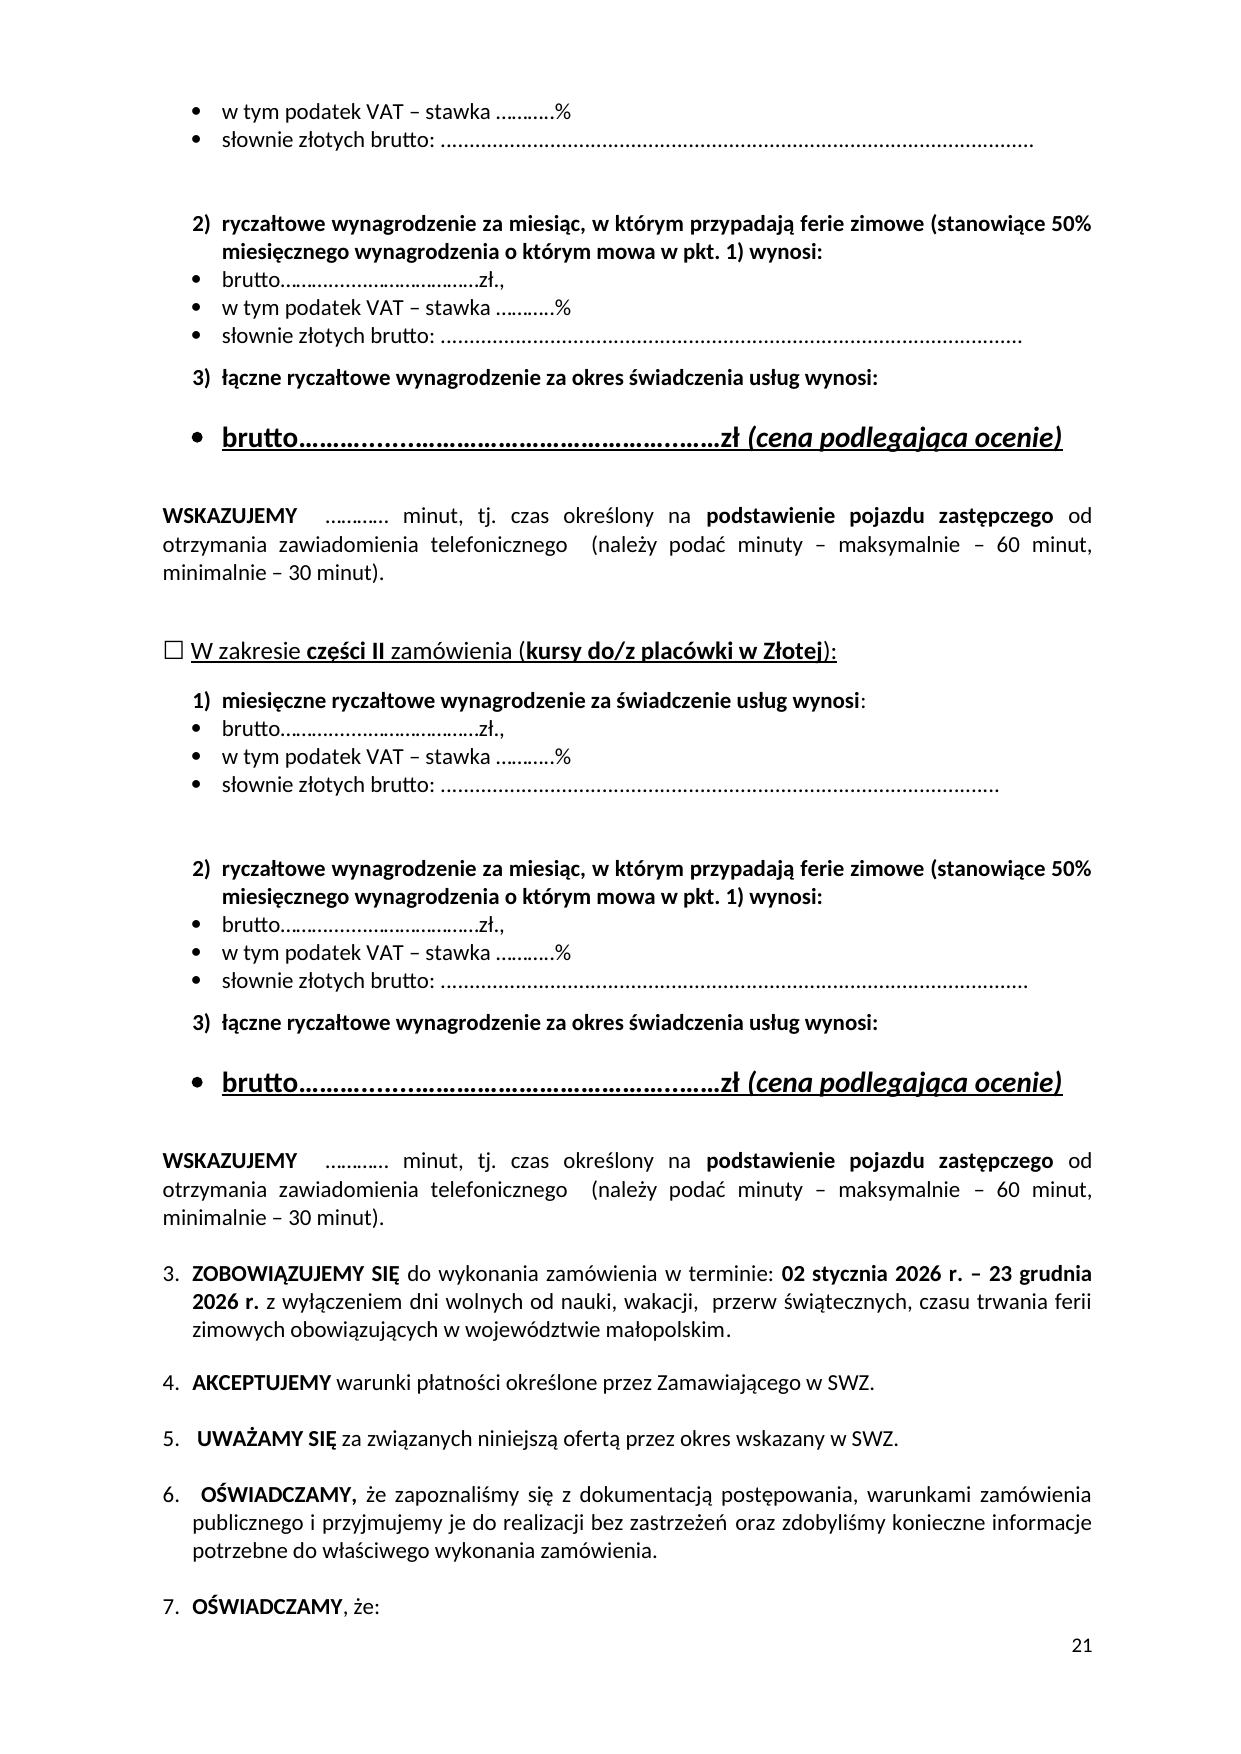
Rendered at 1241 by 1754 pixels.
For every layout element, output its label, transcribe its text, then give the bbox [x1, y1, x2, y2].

list w tym podatek VAT – stawka ………..% [192, 742, 1092, 770]
list brutto……….......…………………zł., [192, 265, 1092, 293]
list słownie złotych brutto: ....................................................................................................... [192, 125, 1092, 153]
list brutto……….......…………………zł., [192, 714, 1092, 742]
list słownie złotych brutto: ................................................................................................. [192, 770, 1092, 798]
list ryczałtowe wynagrodzenie za miesiąc, w którym przypadają ferie zimowe (stanowiące 50% miesięcznego wynagrodzenia o którym mowa w pkt. 1) wynosi: [192, 209, 1092, 265]
list UWAŻAMY SIĘ za związanych niniejszą ofertą przez okres wskazany w SWZ. [162, 1424, 1092, 1452]
list łączne ryczałtowe wynagrodzenie za okres świadczenia usług wynosi: [192, 363, 1092, 391]
list brutto……….......………………………………..……zł (cena podlegająca ocenie) [192, 1064, 1092, 1100]
list AKCEPTUJEMY warunki płatności określone przez Zamawiającego w SWZ. [162, 1368, 1092, 1396]
text WSKAZUJEMY ………… minut, tj. czas określony na podstawienie pojazdu zastępczego od otrzymania zawiadomienia telefonicznego (należy podać minuty – maksymalnie – 60 minut, minimalnie – 30 minut). [162, 502, 1092, 586]
text W zakresie części II zamówienia (kursy do/z placówki w Złotej): [162, 633, 1092, 667]
list brutto……….......…………………zł., [192, 910, 1092, 938]
list w tym podatek VAT – stawka ………..% [192, 938, 1092, 966]
list miesięczne ryczałtowe wynagrodzenie za świadczenie usług wynosi: [192, 686, 1092, 714]
text WSKAZUJEMY ………… minut, tj. czas określony na podstawienie pojazdu zastępczego od otrzymania zawiadomienia telefonicznego (należy podać minuty – maksymalnie – 60 minut, minimalnie – 30 minut). [162, 1147, 1092, 1231]
list w tym podatek VAT – stawka ………..% [192, 293, 1092, 321]
list brutto……….......………………………………..……zł (cena podlegająca ocenie) [192, 419, 1092, 455]
list słownie złotych brutto: ...................................................................................................... [192, 966, 1092, 994]
list słownie złotych brutto: ..................................................................................................... [192, 321, 1092, 349]
list w tym podatek VAT – stawka ………..% [192, 97, 1092, 125]
list łączne ryczałtowe wynagrodzenie za okres świadczenia usług wynosi: [192, 1008, 1092, 1036]
list OŚWIADCZAMY, że zapoznaliśmy się z dokumentacją postępowania, warunkami zamówienia publicznego i przyjmujemy je do realizacji bez zastrzeżeń oraz zdobyliśmy konieczne informacje potrzebne do właściwego wykonania zamówienia. [162, 1480, 1092, 1564]
list ZOBOWIĄZUJEMY SIĘ do wykonania zamówienia w terminie: 02 stycznia 2026 r. – 23 grudnia 2026 r. z wyłączeniem dni wolnych od nauki, wakacji, przerw świątecznych, czasu trwania ferii zimowych obowiązujących w województwie małopolskim. [162, 1259, 1092, 1343]
list OŚWIADCZAMY, że: [162, 1592, 1092, 1620]
list ryczałtowe wynagrodzenie za miesiąc, w którym przypadają ferie zimowe (stanowiące 50% miesięcznego wynagrodzenia o którym mowa w pkt. 1) wynosi: [192, 854, 1092, 910]
